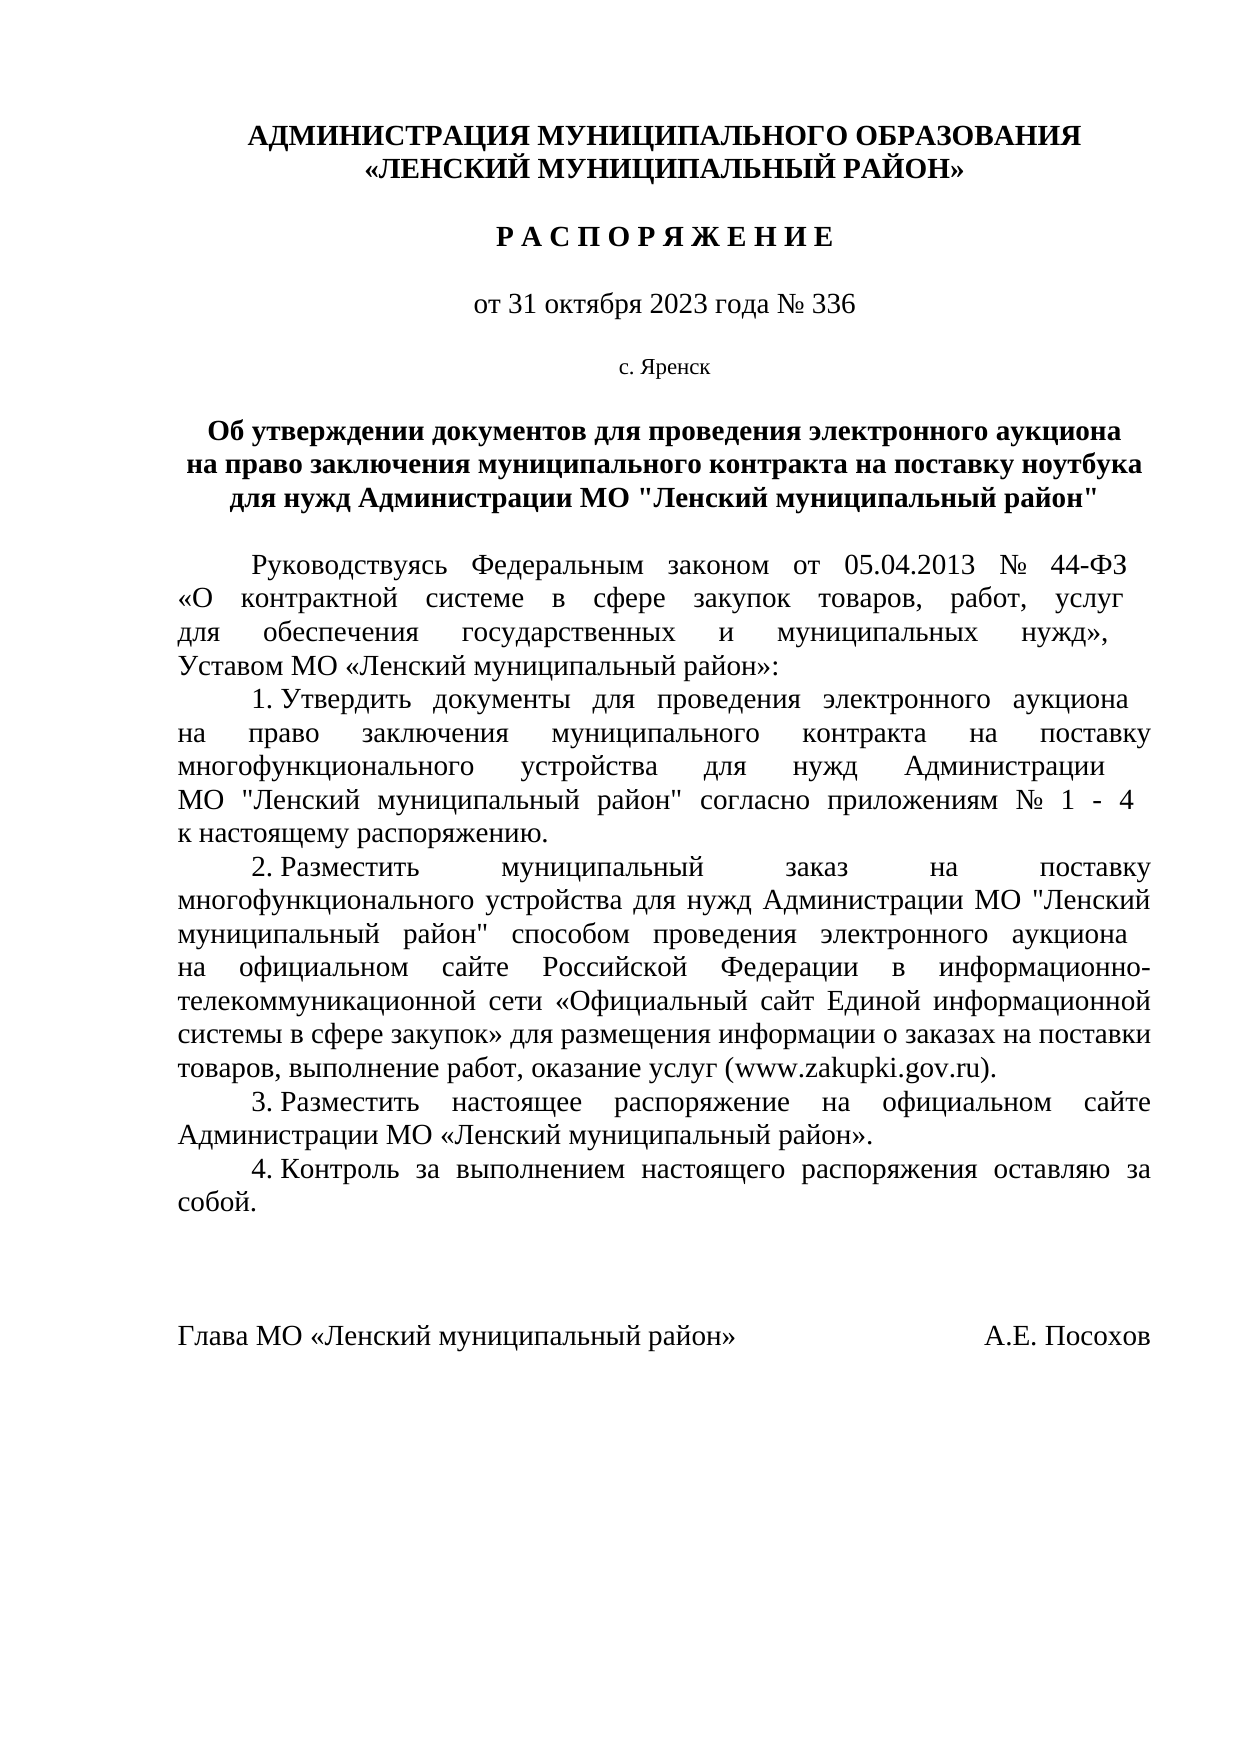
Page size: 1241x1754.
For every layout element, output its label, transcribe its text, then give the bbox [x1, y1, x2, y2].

list Утвердить документы для проведения электронного аукциона на право заключения муниципального контракта на поставку многофункционального устройства для нужд Администрации МО "Ленский муниципальный район" согласно приложениям № 1 - 4 к настоящему распоряжению. [177, 681, 1152, 849]
subtitle Р А С П О Р Я Ж Е Н И Е [177, 219, 1152, 252]
text с. Яренск [177, 353, 1152, 379]
subtitle АДМИНИСТРАЦИЯ МУНИЦИПАЛЬНОГО ОБРАЗОВАНИЯ [177, 118, 1152, 152]
text Руководствуясь Федеральным законом от 05.04.2013 № 44-ФЗ «О контрактной системе в сфере закупок товаров, работ, услуг для обеспечения государственных и муниципальных нужд», Уставом МО «Ленский муниципальный район»: [177, 547, 1152, 681]
list Разместить муниципальный заказ на поставку многофункционального устройства для нужд Администрации МО "Ленский муниципальный район" способом проведения электронного аукциона на официальном сайте Российской Федерации в информационно-телекоммуникационной сети «Официальный сайт Единой информационной системы в сфере закупок» для размещения информации о заказах на поставки товаров, выполнение работ, оказание услуг (www.zakupki.gov.ru). [177, 849, 1152, 1084]
text Глава МО «Ленский муниципальный район» А.Е. Посохов [177, 1318, 1152, 1352]
text от 31 октября 2023 года № 336 [177, 286, 1152, 319]
list Разместить настоящее распоряжение на официальном сайте Администрации МО «Ленский муниципальный район». [177, 1084, 1152, 1151]
subtitle «ЛЕНСКИЙ МУНИЦИПАЛЬНЫЙ РАЙОН» [177, 152, 1152, 185]
table_header Об утверждении документов для проведения электронного аукциона на право заключения муниципального контракта на поставку ноутбука для нужд Администрации МО "Ленский муниципальный район" [166, 413, 1163, 513]
list Контроль за выполнением настоящего распоряжения оставляю за собой. [177, 1151, 1152, 1218]
